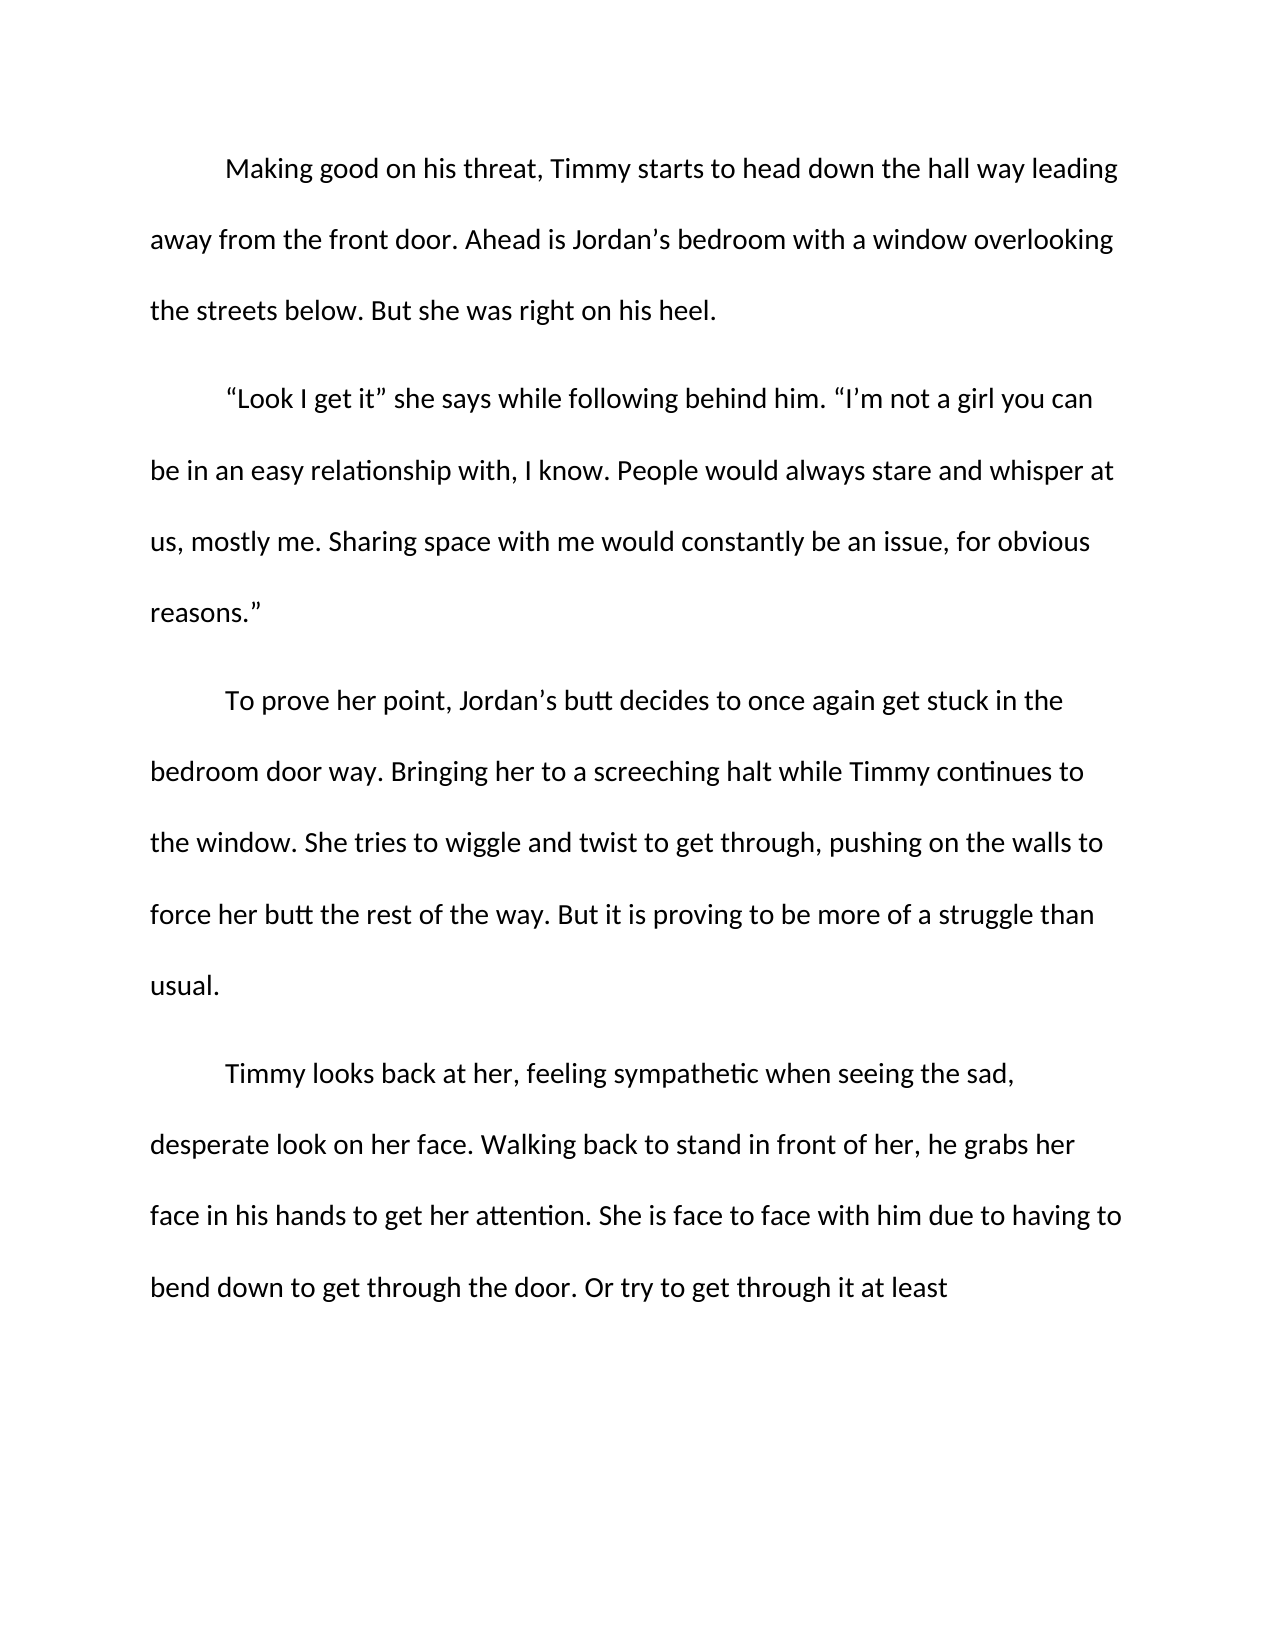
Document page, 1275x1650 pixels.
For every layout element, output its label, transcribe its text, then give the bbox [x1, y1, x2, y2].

text “Look I get it” she says while following behind him. “I’m not a girl you can be in an easy relationship with, I know. People would always stare and whisper at us, mostly me. Sharing space with me would constantly be an issue, for obvious reasons.” [150, 380, 1125, 630]
text Timmy looks back at her, feeling sympathetic when seeing the sad, desperate look on her face. Walking back to stand in front of her, he grabs her face in his hands to get her attention. She is face to face with him due to having to bend down to get through the door. Or try to get through it at least [150, 1055, 1125, 1304]
text To prove her point, Jordan’s butt decides to once again get stuck in the bedroom door way. Bringing her to a screeching halt while Timmy continues to the window. She tries to wiggle and twist to get through, pushing on the walls to force her butt the rest of the way. But it is proving to be more of a struggle than usual. [150, 682, 1125, 1003]
text Making good on his threat, Timmy starts to head down the hall way leading away from the front door. Ahead is Jordan’s bedroom with a window overlooking the streets below. But she was right on his heel. [150, 150, 1125, 328]
